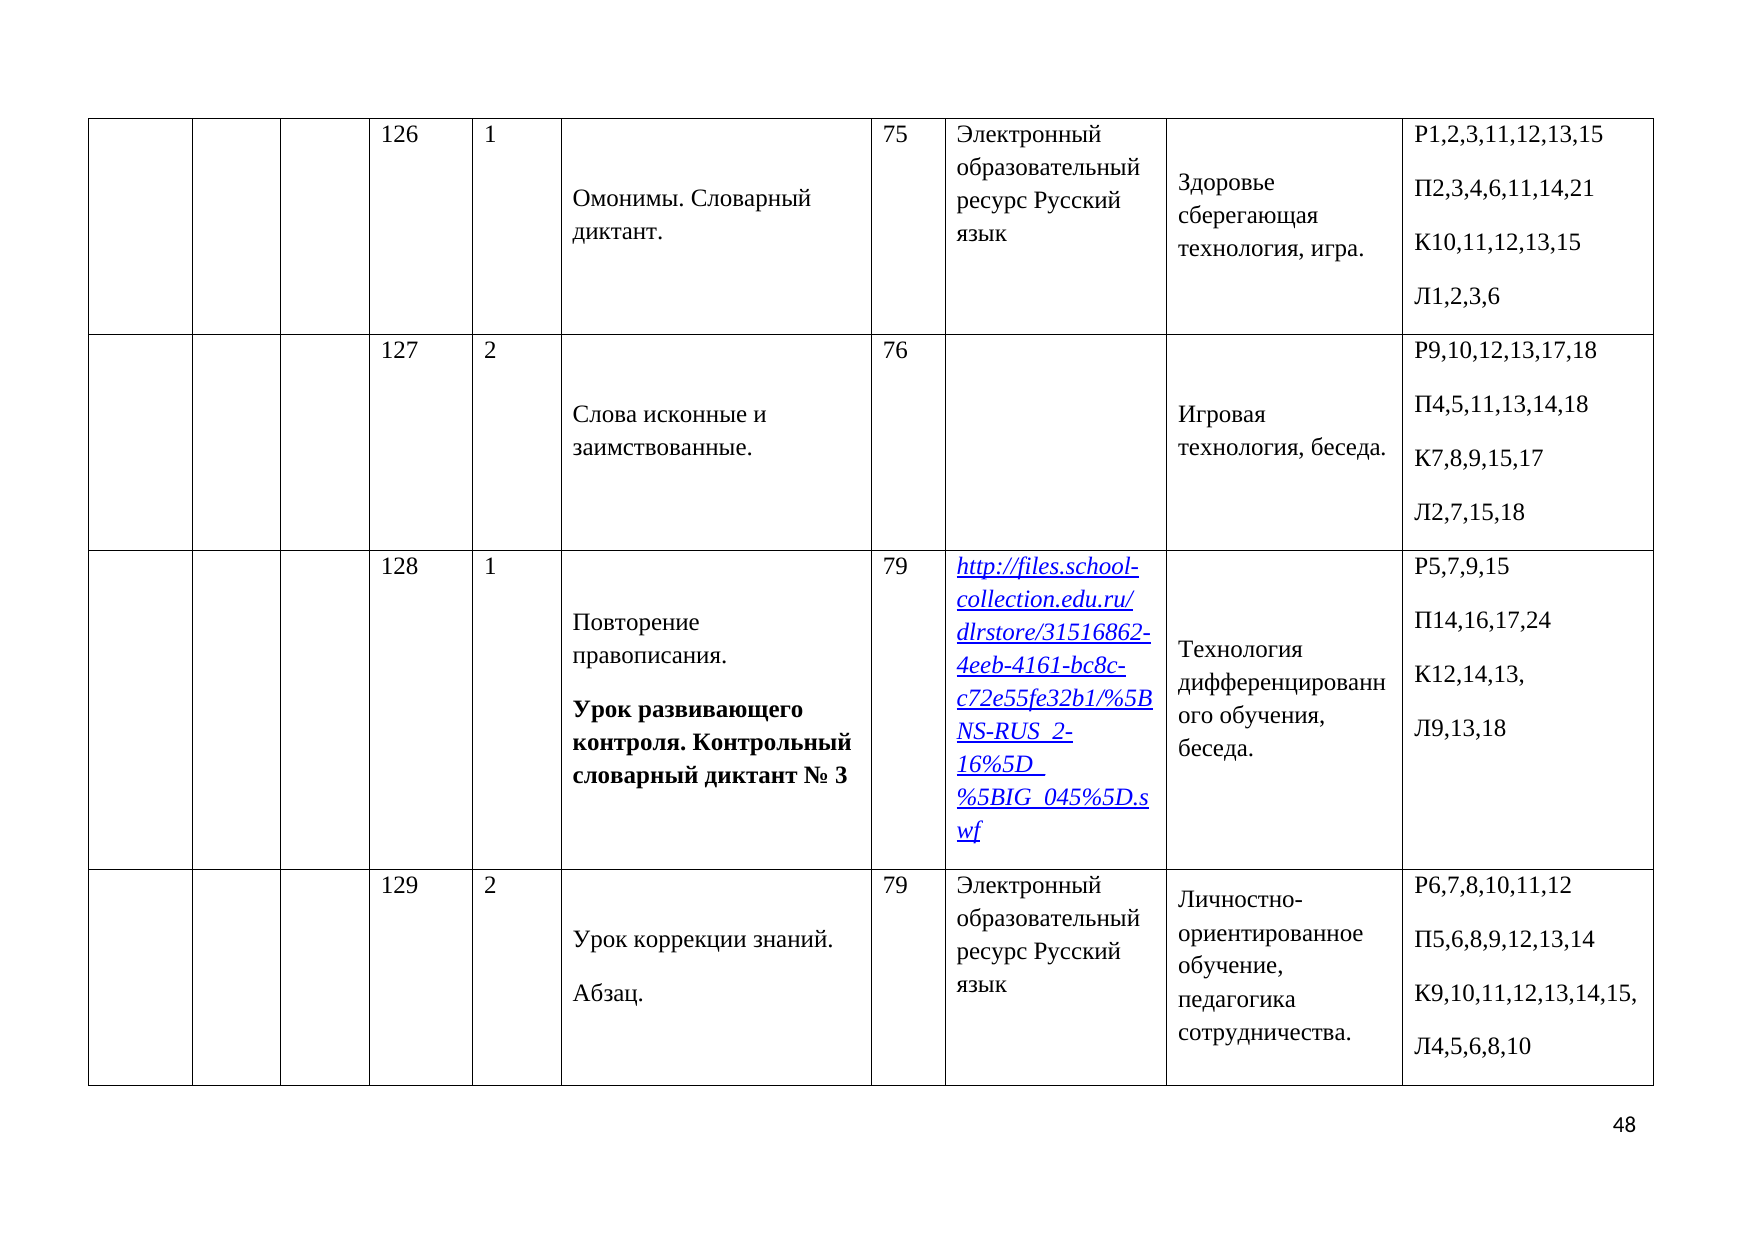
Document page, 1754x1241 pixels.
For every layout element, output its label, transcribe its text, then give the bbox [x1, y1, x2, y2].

table_cell 79 [872, 551, 945, 869]
table_cell 1 [473, 551, 561, 869]
table_cell Технология дифференцированного обучения, беседа. [1167, 551, 1402, 869]
table_cell [281, 551, 369, 869]
table_cell [193, 119, 280, 334]
table_cell 126 [370, 119, 472, 334]
table_cell [193, 551, 280, 869]
table_cell Р6,7,8,10,11,12 П5,6,8,9,12,13,14 К9,10,11,12,13,14,15, Л4,5,6,8,10 [1403, 870, 1653, 1085]
table_cell [193, 335, 280, 550]
table_cell [89, 335, 192, 550]
table_cell 76 [872, 335, 945, 550]
table_cell Р5,7,9,15 П14,16,17,24 К12,14,13, Л9,13,18 [1403, 551, 1653, 869]
table_cell Здоровье сберегающая технология, игра. [1167, 119, 1402, 334]
table_cell 127 [370, 335, 472, 550]
table_cell Личностно-ориентированное обучение, педагогика сотрудничества. [1167, 870, 1402, 1085]
table_cell Урок коррекции знаний. Абзац. [562, 870, 871, 1085]
table_cell 2 [473, 870, 561, 1085]
table_cell 1 [473, 119, 561, 334]
table_cell Р1,2,3,11,12,13,15 П2,3,4,6,11,14,21 К10,11,12,13,15 Л1,2,3,6 [1403, 119, 1653, 334]
table_cell Игровая технология, беседа. [1167, 335, 1402, 550]
table_cell [281, 870, 369, 1085]
table_cell Р9,10,12,13,17,18 П4,5,11,13,14,18 К7,8,9,15,17 Л2,7,15,18 [1403, 335, 1653, 550]
table_cell [946, 335, 1166, 550]
table_cell 2 [473, 335, 561, 550]
table_cell 75 [872, 119, 945, 334]
table_cell Повторение правописания. Урок развивающего контроля. Контрольный словарный диктант № 3 [562, 551, 871, 869]
table_cell 129 [370, 870, 472, 1085]
table_cell Слова исконные и заимствованные. [562, 335, 871, 550]
table_cell Электронный образовательный ресурс Русский язык [946, 870, 1166, 1085]
table_cell [193, 870, 280, 1085]
table_cell [281, 119, 369, 334]
table_cell [89, 551, 192, 869]
table_cell [89, 870, 192, 1085]
table_cell Электронный образовательный ресурс Русский язык [946, 119, 1166, 334]
table_cell Омонимы. Словарный диктант. [562, 119, 871, 334]
table_cell [281, 335, 369, 550]
table_cell 79 [872, 870, 945, 1085]
table_cell http://files.school-collection.edu.ru/dlrstore/31516862-4eeb-4161-bc8c-c72e55fe32b1/%5BNS-RUS_2-16%5D_%5BIG_045%5D.swf [946, 551, 1166, 869]
table_cell [89, 119, 192, 334]
table_cell 128 [370, 551, 472, 869]
